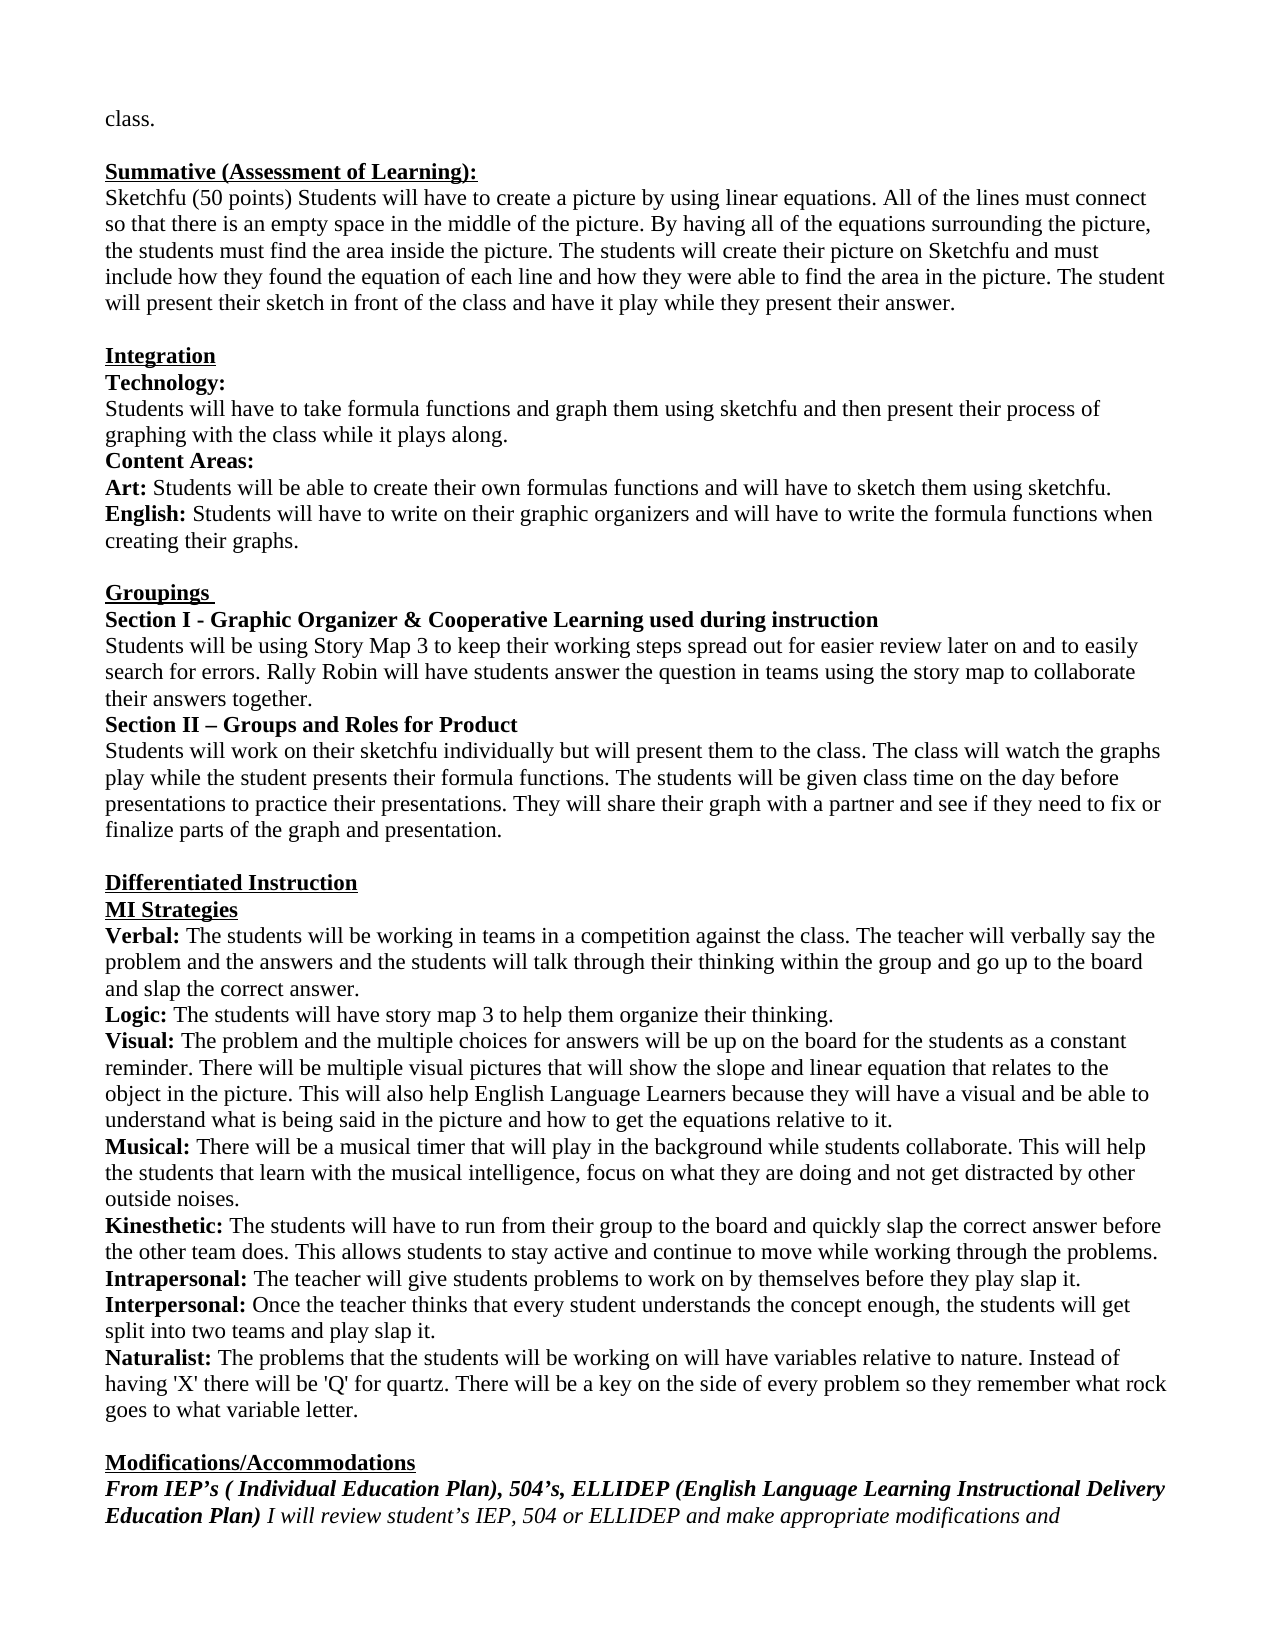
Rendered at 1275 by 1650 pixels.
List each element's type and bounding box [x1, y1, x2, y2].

text [105, 105, 1170, 1528]
